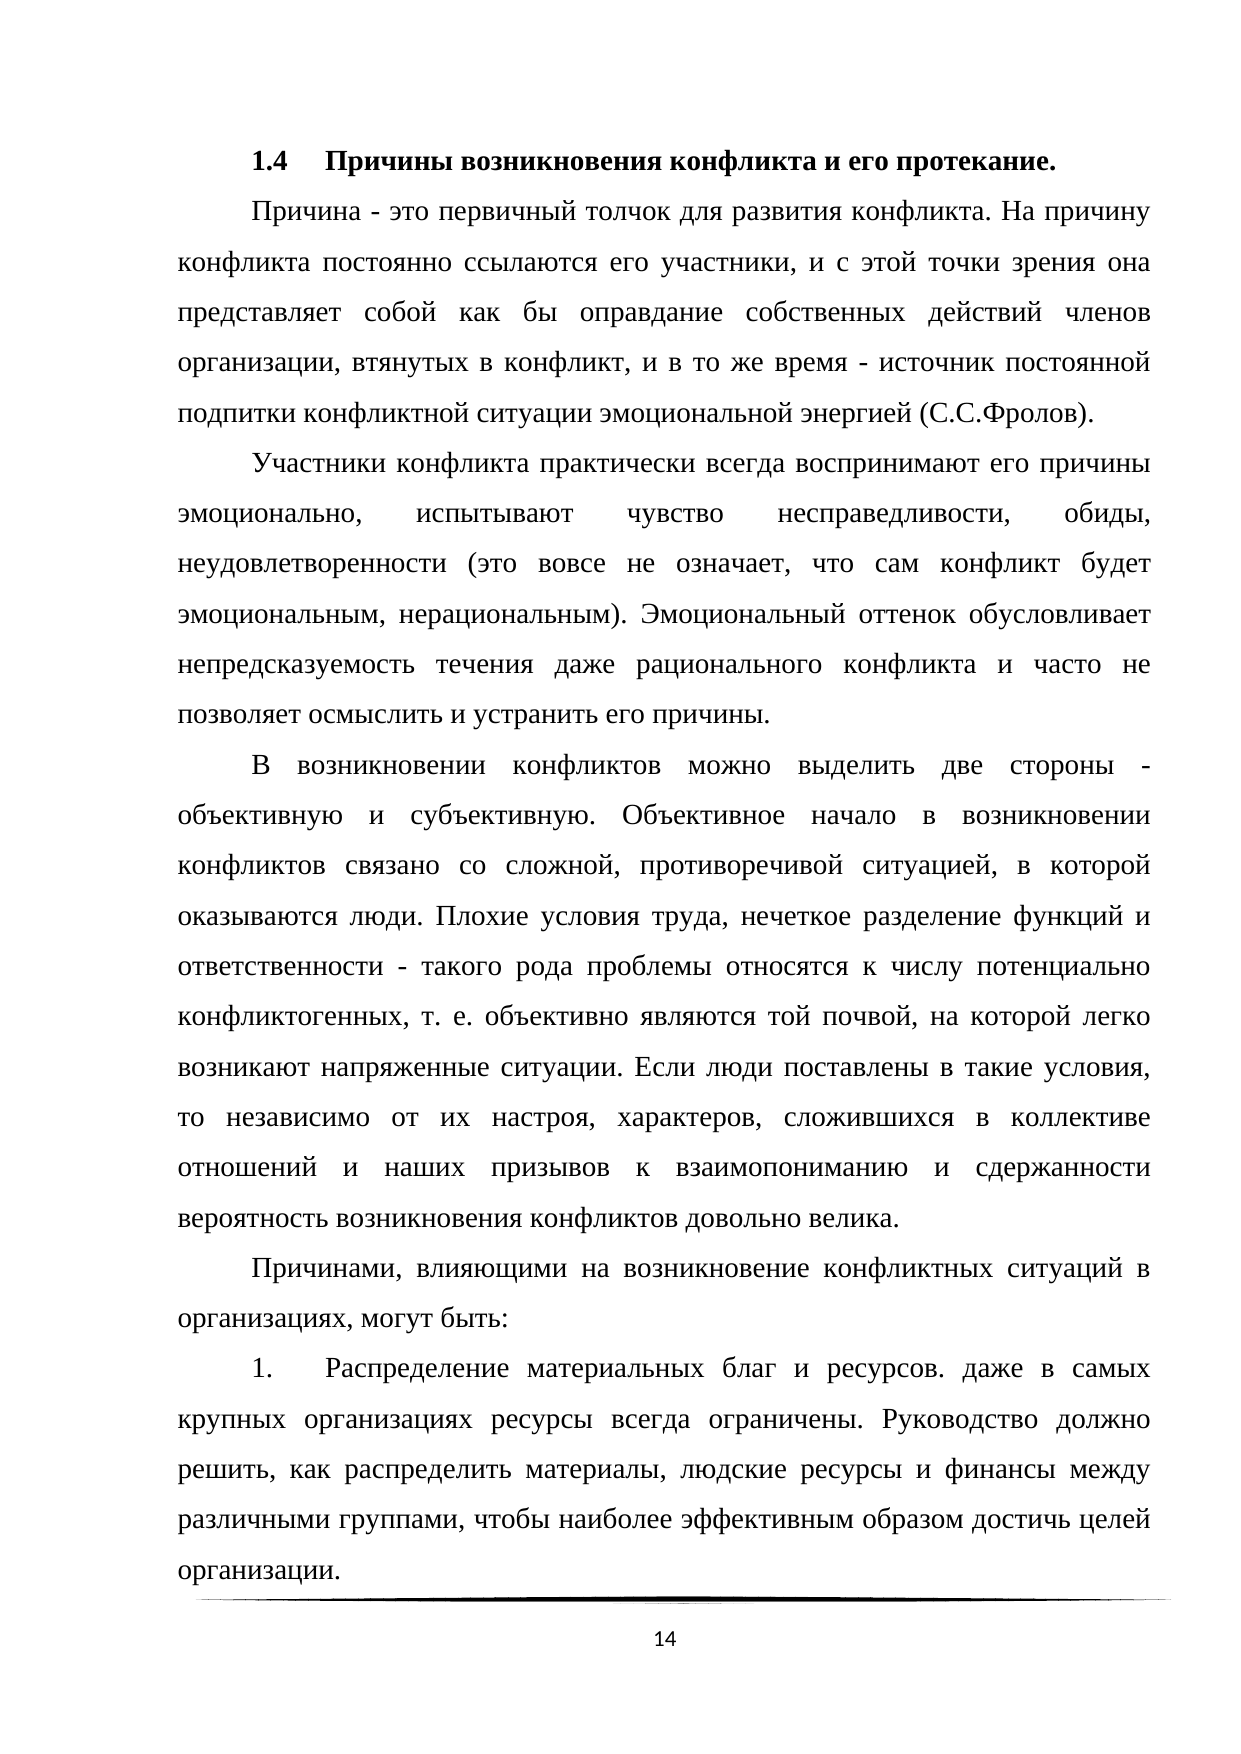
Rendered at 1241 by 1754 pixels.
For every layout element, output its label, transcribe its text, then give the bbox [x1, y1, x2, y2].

text В возникновении конфликтов можно выделить две стороны - объективную и субъективную. Объективное начало в возникновении конфликтов связано со сложной, противоречивой ситуацией, в которой оказываются люди. Плохие условия труда, нечеткое разделение функций и ответственности - такого рода проблемы относятся к числу потенциально конфликтогенных, т. е. объективно являются той почвой, на которой легко возникают напряженные ситуации. Если люди поставлены в такие условия, то независимо от их настроя, характеров, сложившихся в коллективе отношений и наших призывов к взаимопониманию и сдержанности вероятность возникновения конфликтов довольно велика. [177, 747, 1152, 1233]
list Причины возникновения конфликта и его протекание. [177, 143, 1152, 177]
text Причина - это первичный толчок для развития конфликта. На причину конфликта постоянно ссылаются его участники, и с этой точки зрения она представляет собой как бы оправдание собственных действий членов организации, втянутых в конфликт, и в то же время - источник постоянной подпитки конфликтной ситуации эмоциональной энергией (С.С.Фролов). [177, 193, 1152, 428]
picture [195, 1596, 1172, 1604]
list Распределение материальных благ и ресурсов. даже в самых крупных организациях ресурсы всегда ограничены. Руководство должно решить, как распределить материалы, людские ресурсы и финансы между различными группами, чтобы наиболее эффективным образом достичь целей организации. [177, 1351, 1152, 1585]
text Участники конфликта практически всегда воспринимают его причины эмоционально, испытывают чувство несправедливости, обиды, неудовлетворенности (это вовсе не означает, что сам конфликт будет эмоциональным, нерациональным). Эмоциональный оттенок обусловливает непредсказуемость течения даже рационального конфликта и часто не позволяет осмыслить и устранить его причины. [177, 445, 1152, 730]
text Причинами, влияющими на возникновение конфликтных ситуаций в организациях, могут быть: [177, 1250, 1152, 1334]
